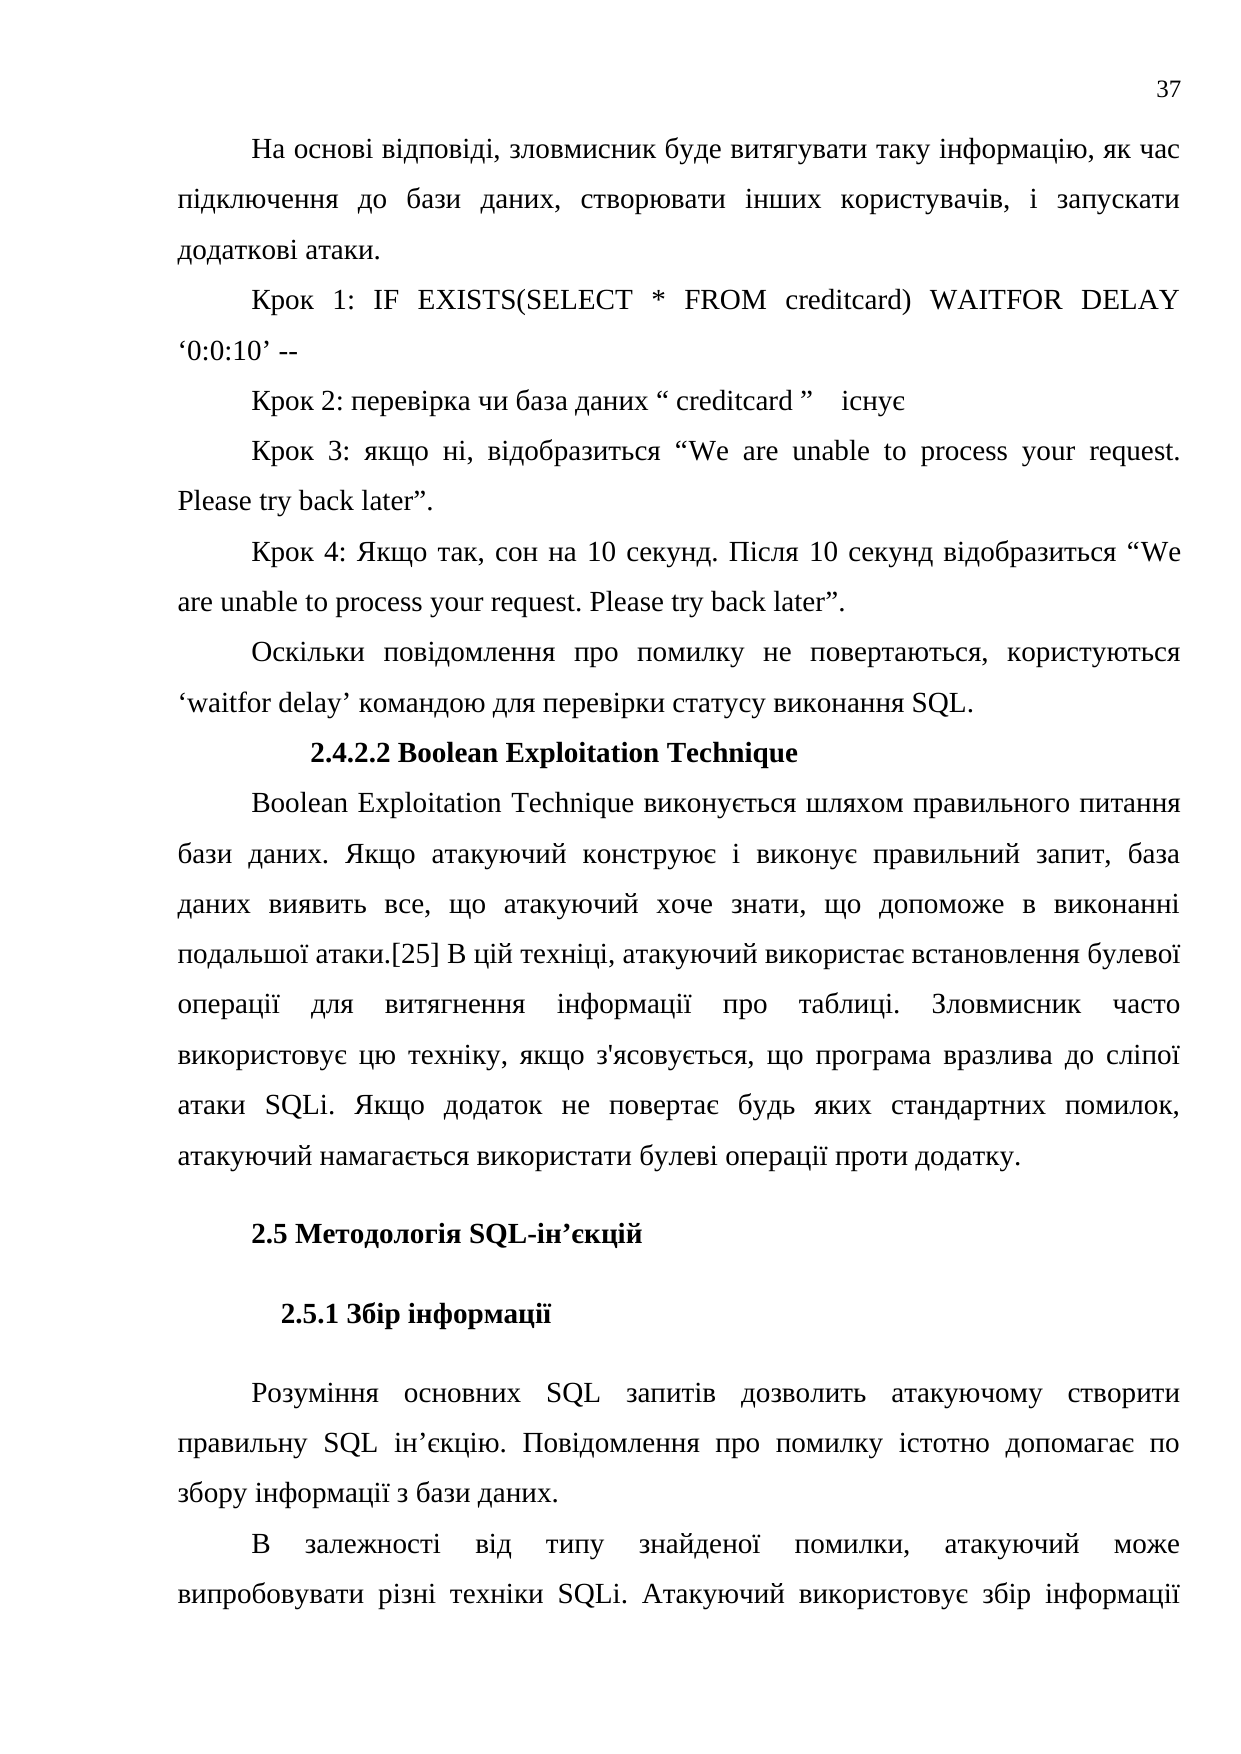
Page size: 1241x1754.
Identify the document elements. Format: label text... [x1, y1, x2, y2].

text Оскільки повідомлення про помилку не повертаються, користуються ‘waitfor delay’ командою для перевірки статусу виконання SQL. [177, 634, 1181, 718]
text 2.4.2.2 Boolean Exploitation Technique [177, 735, 1181, 769]
text Крок 2: перевірка чи база даних “ creditcard ” існує [177, 383, 1181, 416]
subtitle 2.5 Методологія SQL-ін’єкцій [177, 1217, 1181, 1250]
text На основі відповіді, зловмисник буде витягувати таку інформацію, як час підключення до бази даних, створювати інших користувачів, і запускати додаткові атаки. [177, 131, 1181, 266]
text Крок 1: IF EXISTS(SELECT * FROM creditcard) WAITFOR DELAY ‘0:0:10’ -- [177, 282, 1181, 366]
text Крок 3: якщо ні, відобразиться “We are unable to process your request. Please try back later”. [177, 433, 1181, 517]
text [177, 1526, 1181, 1609]
text Boolean Exploitation Technique виконується шляхом правильного питання бази даних. Якщо атакуючий конструює і виконує правильний запит, база даних виявить все, що атакуючий хоче знати, що допоможе в виконанні подальшої атаки.[25] В цій техніці, атакуючий використає встановлення булевої операції для витягнення інформації про таблиці. Зловмисник часто використовує цю техніку, якщо з'ясовується, що програма вразлива до сліпої атаки SQLi. Якщо додаток не повертає будь яких стандартних помилок, атакуючий намагається використати булеві операції проти додатку. [177, 785, 1181, 1171]
subtitle 2.5.1 Збір інформації [177, 1296, 1181, 1329]
text Розуміння основних SQL запитів дозволить атакуючому створити правильну SQL ін’єкцію. Повідомлення про помилку істотно допомагає по збору інформації з бази даних. [177, 1375, 1181, 1509]
text Крок 4: Якщо так, сон на 10 секунд. Після 10 секунд відобразиться “We are unable to process your request. Please try back later”. [177, 534, 1181, 618]
